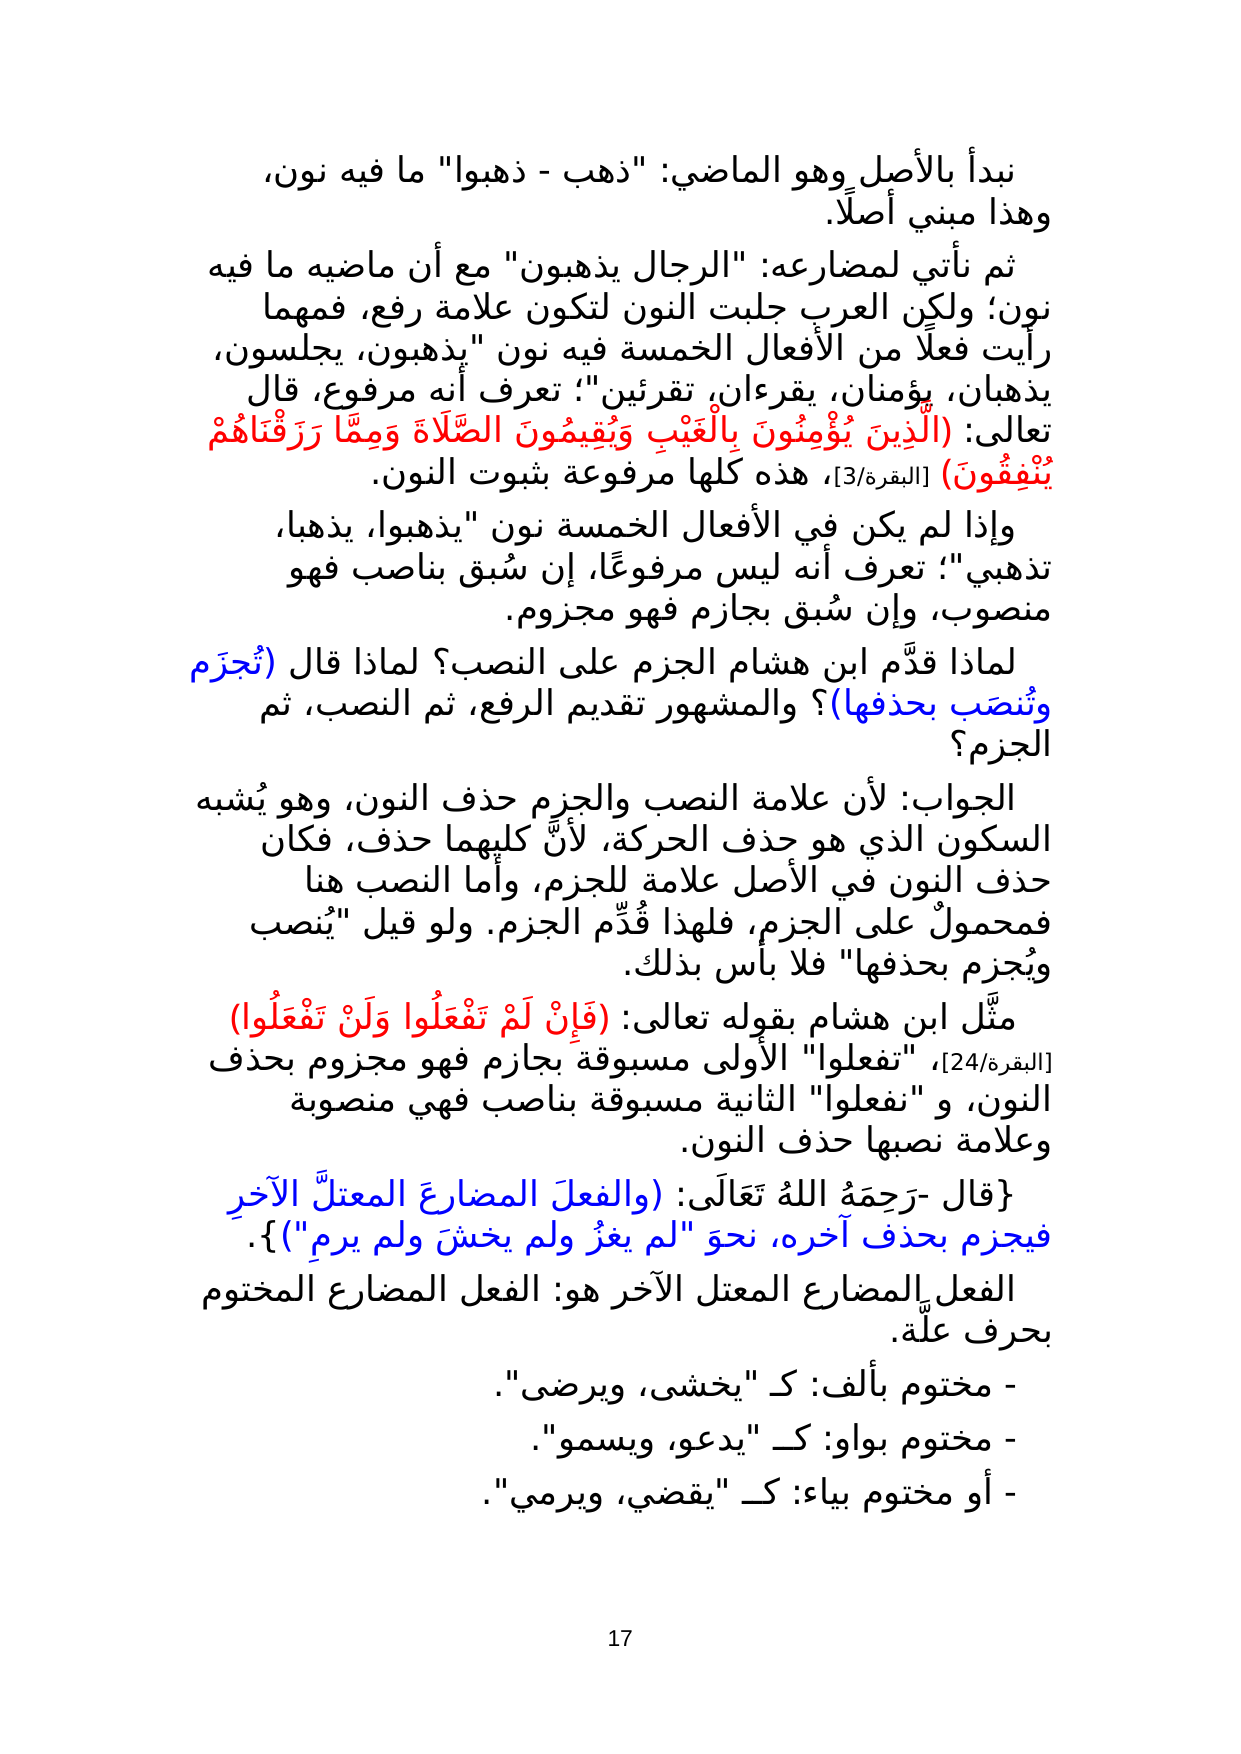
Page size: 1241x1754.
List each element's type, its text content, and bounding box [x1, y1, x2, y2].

text - أو مختوم بياء: كــ "يقضي، ويرمي". [187, 1471, 1053, 1512]
text مثَّل ابن هشام بقوله تعالى: ﴿فَإِنْ لَمْ تَفْعَلُوا وَلَنْ تَفْعَلُوا﴾ [البقرة/24]، "تفعلوا" الأولى مسبوقة بجازم فهو مجزوم بحذف النون، و "نفعلوا" الثانية مسبوقة بناصب فهي منصوبة وعلامة نصبها حذف النون. [187, 996, 1053, 1161]
text الجواب: لأن علامة النصب والجزم حذف النون، وهو يُشبه السكون الذي هو حذف الحركة، لأنَّ كليهما حذف، فكان حذف النون في الأصل علامة للجزم، وأما النصب هنا فمحمولٌ على الجزم، فلهذا قُدِّم الجزم. ولو قيل "يُنصب ويُجزم بحذفها" فلا بأس بذلك. [187, 777, 1053, 984]
text {قال -رَحِمَهُ اللهُ تَعَالَى: (والفعلَ المضارعَ المعتلَّ الآخرِ فيجزم بحذف آخره، نحوَ "لم يغزُ ولم يخشَ ولم يرمِ")}. [187, 1174, 1053, 1256]
text نبدأ بالأصل وهو الماضي: "ذهب - ذهبوا" ما فيه نون، وهذا مبني أصلًا. [187, 150, 1053, 232]
text - مختوم بواو: كــ "يدعو، ويسمو". [187, 1417, 1053, 1459]
text الفعل المضارع المعتل الآخر هو: الفعل المضارع المختوم بحرف علَّة. [187, 1269, 1053, 1351]
text لماذا قدَّم ابن هشام الجزم على النصب؟ لماذا قال (تُجزَم وتُنصَب بحذفها)؟ والمشهور تقديم الرفع، ثم النصب، ثم الجزم؟ [187, 641, 1053, 765]
text ثم نأتي لمضارعه: "الرجال يذهبون" مع أن ماضيه ما فيه نون؛ ولكن العرب جلبت النون لتكون علامة رفع، فمهما رأيت فعلًا من الأفعال الخمسة فيه نون "يذهبون، يجلسون، يذهبان، يؤمنان، يقرءان، تقرئين"؛ تعرف أنه مرفوع، قال تعالى: ﴿الَّذِينَ يُؤْمِنُونَ بِالْغَيْبِ وَيُقِيمُونَ الصَّلَاةَ وَمِمَّا رَزَقْنَاهُمْ يُنْفِقُونَ﴾ [البقرة/3]، هذه كلها مرفوعة بثبوت النون. [187, 245, 1053, 492]
text - مختوم بألف: كـ "يخشى، ويرضى". [187, 1364, 1053, 1405]
text وإذا لم يكن في الأفعال الخمسة نون "يذهبوا، يذهبا، تذهبي"؛ تعرف أنه ليس مرفوعًا، إن سُبق بناصب فهو منصوب، وإن سُبق بجازم فهو مجزوم. [187, 505, 1053, 629]
